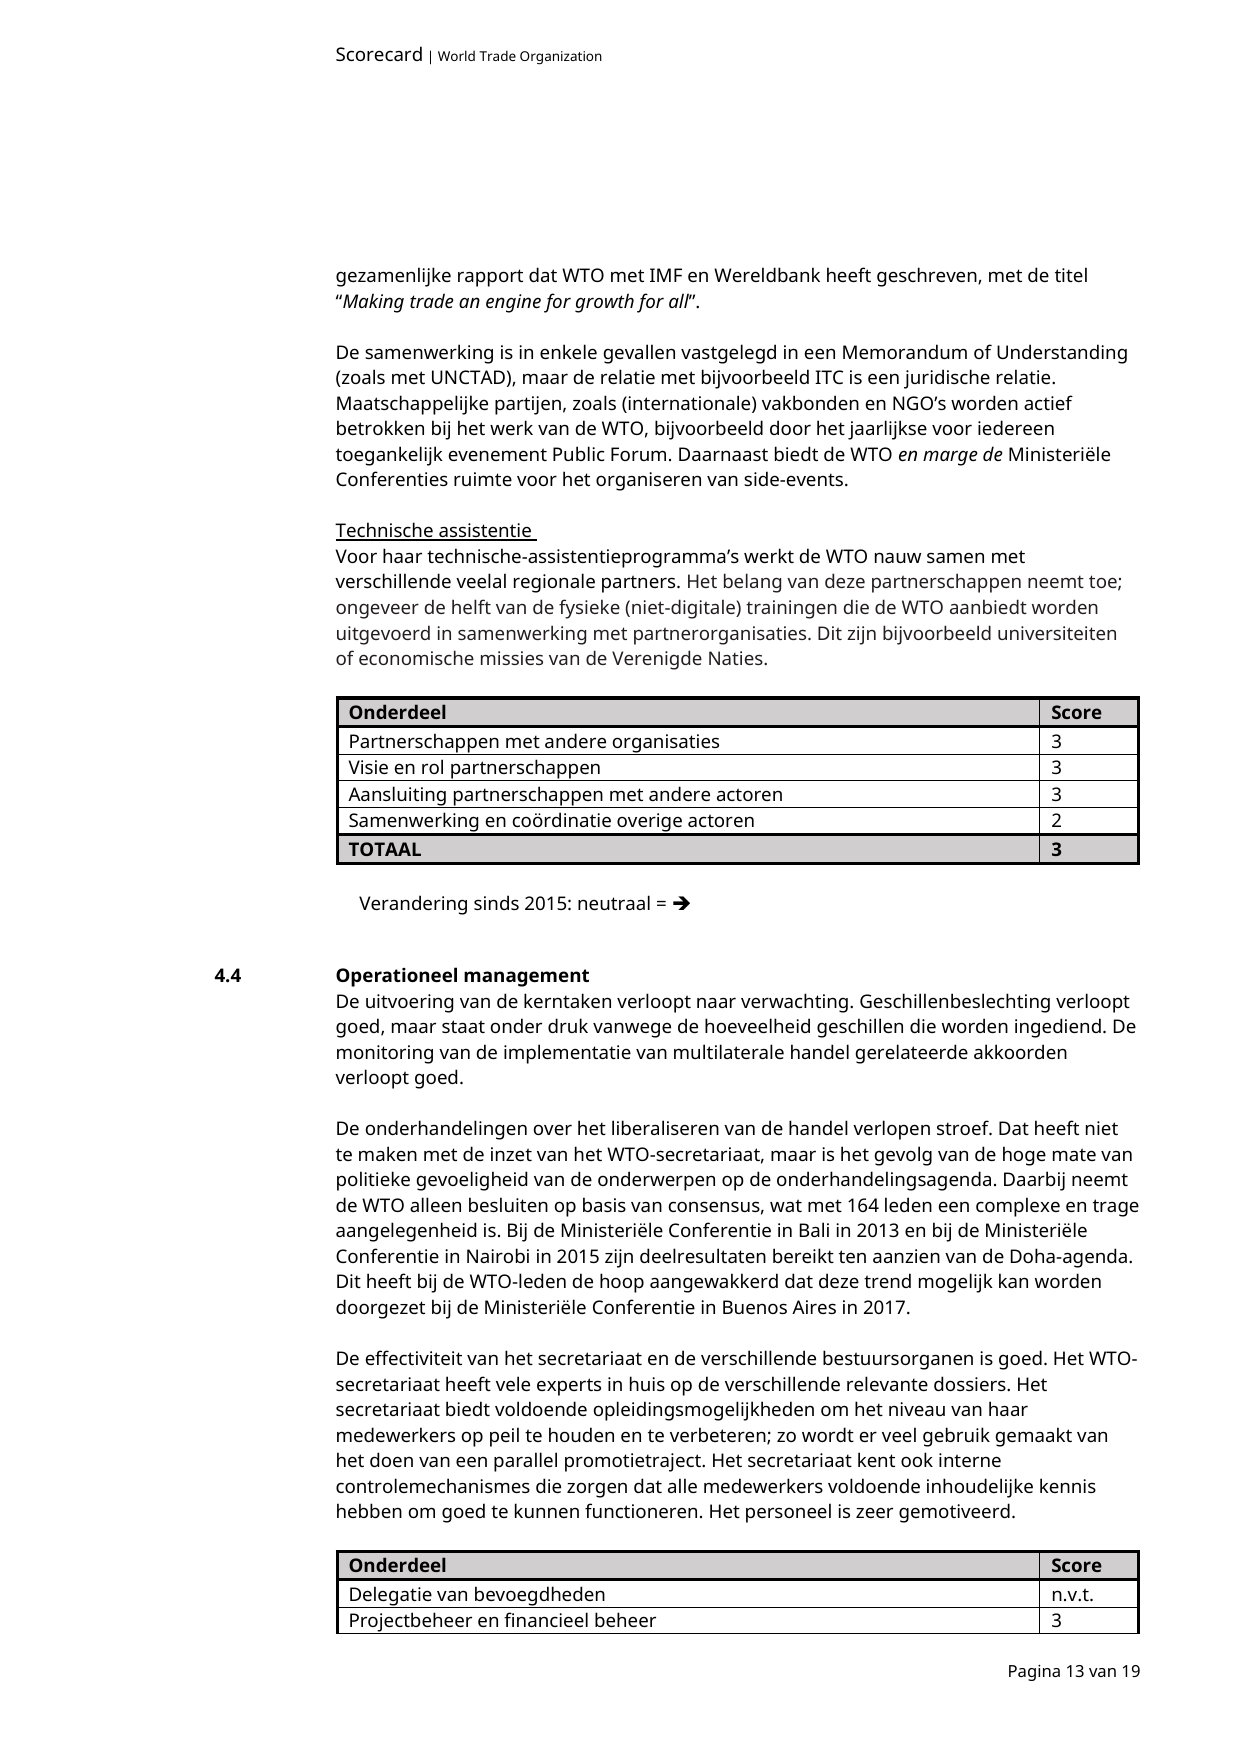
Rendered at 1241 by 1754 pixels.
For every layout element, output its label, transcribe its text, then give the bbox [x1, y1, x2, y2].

text Verandering sinds 2015: neutraal = [335, 891, 1140, 916]
text De samenwerking is in enkele gevallen vastgelegd in een Memorandum of Understanding (zoals met UNCTAD), maar de relatie met bijvoorbeeld ITC is een juridische relatie. Maatschappelijke partijen, zoals (internationale) vakbonden en NGO’s worden actief betrokken bij het werk van de WTO, bijvoorbeeld door het jaarlijkse voor iedereen toegankelijk evenement Public Forum. Daarnaast biedt de WTO en marge de Ministeriële Conferenties ruimte voor het organiseren van side-events. [335, 339, 1140, 492]
text De uitvoering van de kerntaken verloopt naar verwachting. Geschillenbeslechting verloopt goed, maar staat onder druk vanwege de hoeveelheid geschillen die worden ingediend. De monitoring van de implementatie van multilaterale handel gerelateerde akkoorden verloopt goed. [335, 988, 1140, 1090]
table_header Score [1040, 700, 1137, 725]
subtitle 4.4 Operationeel management [214, 962, 1140, 988]
table_cell 2 [1040, 808, 1137, 833]
table_cell Partnerschappen met andere organisaties [339, 728, 1039, 754]
table_cell Aansluiting partnerschappen met andere actoren [339, 781, 1039, 807]
table_header Onderdeel [339, 700, 1039, 725]
table_cell 3 [1040, 728, 1137, 754]
table_cell n.v.t. [1040, 1581, 1137, 1607]
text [335, 262, 1140, 313]
text De effectiviteit van het secretariaat en de verschillende bestuursorganen is goed. Het WTO-secretariaat heeft vele experts in huis op de verschillende relevante dossiers. Het secretariaat biedt voldoende opleidingsmogelijkheden om het niveau van haar medewerkers op peil te houden en te verbeteren; zo wordt er veel gebruik gemaakt van het doen van een parallel promotietraject. Het secretariaat kent ook interne controlemechanismes die zorgen dat alle medewerkers voldoende inhoudelijke kennis hebben om goed te kunnen functioneren. Het personeel is zeer gemotiveerd. [335, 1345, 1140, 1524]
table_header Onderdeel [339, 1553, 1039, 1578]
text Voor haar technische-assistentieprogramma’s werkt de WTO nauw samen met verschillende veelal regionale partners. Het belang van deze partnerschappen neemt toe; ongeveer de helft van de fysieke (niet-digitale) trainingen die de WTO aanbiedt worden uitgevoerd in samenwerking met partnerorganisaties. Dit zijn bijvoorbeeld universiteiten of economische missies van de Verenigde Naties. [335, 543, 1140, 671]
table_cell 3 [1040, 1608, 1137, 1633]
table_cell Samenwerking en coördinatie overige actoren [339, 808, 1039, 833]
table_cell 3 [1040, 781, 1137, 807]
table_header Score [1040, 1553, 1137, 1578]
table_cell 3 [1040, 836, 1137, 862]
table_cell Visie en rol partnerschappen [339, 755, 1039, 780]
table_cell TOTAAL [339, 836, 1039, 862]
text Technische assistentie [335, 518, 1140, 543]
table_cell Projectbeheer en financieel beheer [339, 1608, 1039, 1633]
table_cell Delegatie van bevoegdheden [339, 1581, 1039, 1607]
table_cell 3 [1040, 755, 1137, 780]
text De onderhandelingen over het liberaliseren van de handel verlopen stroef. Dat heeft niet te maken met de inzet van het WTO-secretariaat, maar is het gevolg van de hoge mate van politieke gevoeligheid van de onderwerpen op de onderhandelingsagenda. Daarbij neemt de WTO alleen besluiten op basis van consensus, wat met 164 leden een complexe en trage aangelegenheid is. Bij de Ministeriële Conferentie in Bali in 2013 en bij de Ministeriële Conferentie in Nairobi in 2015 zijn deelresultaten bereikt ten aanzien van de Doha-agenda. Dit heeft bij de WTO-leden de hoop aangewakkerd dat deze trend mogelijk kan worden doorgezet bij de Ministeriële Conferentie in Buenos Aires in 2017. [335, 1116, 1140, 1320]
